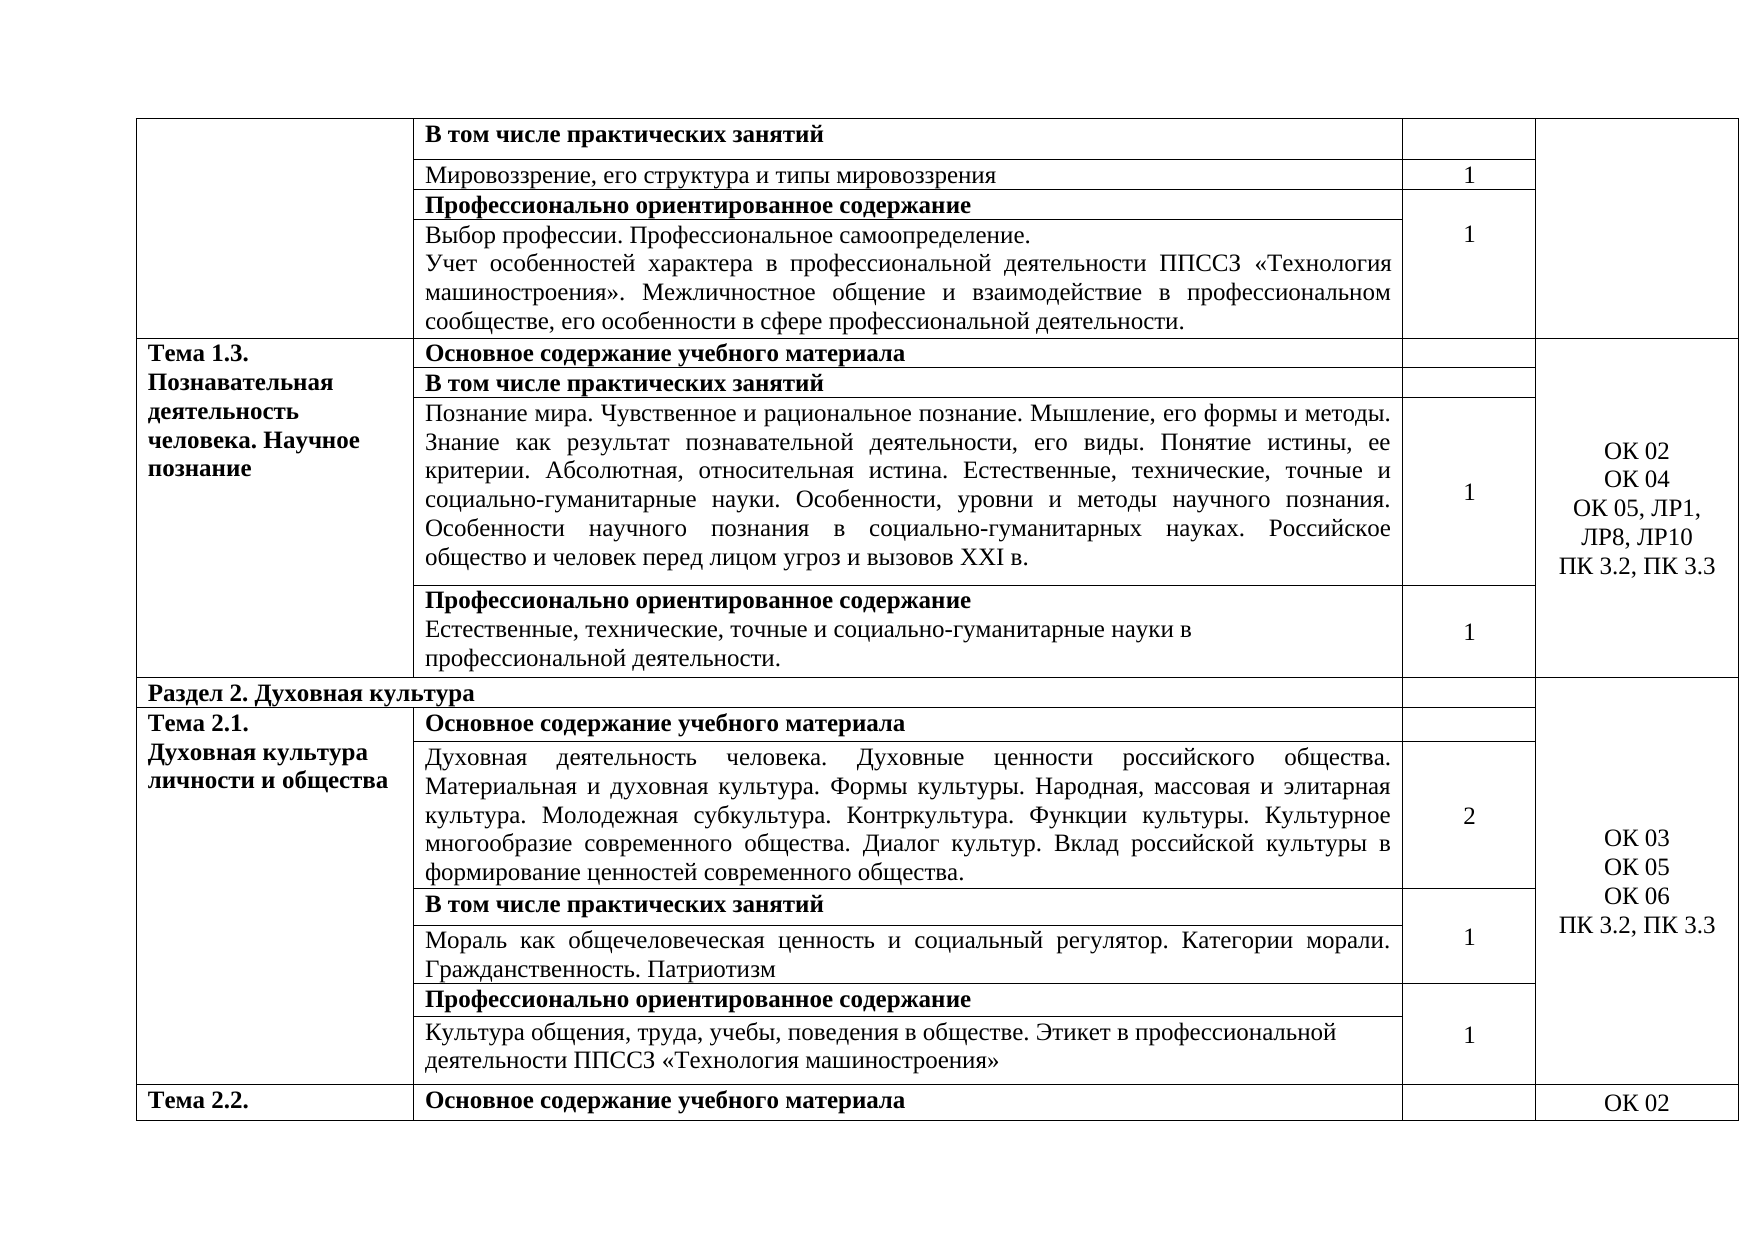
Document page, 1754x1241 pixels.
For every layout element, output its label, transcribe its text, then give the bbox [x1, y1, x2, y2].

table_cell 1 [1403, 586, 1535, 677]
table_cell 1 [1403, 160, 1535, 189]
table_cell Выбор профессии. Профессиональное самоопределение. Учет особенностей характера в профессиональной деятельности ППССЗ «Технология машиностроения». Межличностное общение и взаимодействие в профессиональном сообществе, его особенности в сфере профессиональной деятельности. [414, 220, 1402, 337]
table_cell [1403, 339, 1535, 367]
table_cell В том числе практических занятий [414, 368, 1402, 397]
table_cell [1403, 708, 1535, 741]
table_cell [137, 1085, 413, 1120]
table_cell Профессионально ориентированное содержание Естественные, технические, точные и социально-гуманитарные науки в профессиональной деятельности. [414, 586, 1402, 677]
table_cell Тема 2.1. Духовная культура личности и общества [137, 708, 413, 1084]
table_cell 1 [1403, 398, 1535, 584]
table_cell Познание мира. Чувственное и рациональное познание. Мышление, его формы и методы. Знание как результат познавательной деятельности, его виды. Понятие истины, ее критерии. Абсолютная, относительная истина. Естественные, технические, точные и социально-гуманитарные науки. Особенности, уровни и методы научного познания. Особенности научного познания в социально-гуманитарных науках. Российское общество и человек перед лицом угроз и вызовов XXI в. [414, 398, 1402, 584]
table_cell Основное содержание учебного материала [414, 339, 1402, 367]
table_cell 1 [1403, 190, 1535, 337]
table_cell Основное содержание учебного материала [414, 1085, 1402, 1120]
table_cell Культура общения, труда, учебы, поведения в обществе. Этикет в профессиональной деятельности ППССЗ «Технология машиностроения» [414, 1017, 1402, 1084]
table_cell ОК 02 ОК 04 ОК 05, ЛР1, ЛР8, ЛР10 ПК 3.2, ПК 3.3 [1536, 339, 1738, 677]
table_cell Духовная деятельность человека. Духовные ценности российского общества. Материальная и духовная культура. Формы культуры. Народная, массовая и элитарная культура. Молодежная субкультура. Контркультура. Функции культуры. Культурное многообразие современного общества. Диалог культур. Вклад российской культуры в формирование ценностей современного общества. [414, 742, 1402, 888]
table_cell Профессионально ориентированное содержание [414, 190, 1402, 219]
table_cell [1403, 368, 1535, 397]
table_cell Мораль как общечеловеческая ценность и социальный регулятор. Категории морали. Гражданственность. Патриотизм [414, 926, 1402, 983]
table_cell Раздел 2. Духовная культура [137, 678, 1402, 707]
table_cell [1536, 1085, 1738, 1120]
table_cell Мировоззрение, его структура и типы мировоззрения [414, 160, 1402, 189]
table_cell 1 [1403, 984, 1535, 1084]
table_cell В том числе практических занятий [414, 119, 1402, 159]
table_cell 1 [1403, 889, 1535, 983]
table_cell Основное содержание учебного материала [414, 708, 1402, 741]
table_cell [1403, 119, 1535, 159]
table_cell В том числе практических занятий [414, 889, 1402, 924]
table_cell 2 [1403, 742, 1535, 888]
table_cell Тема 1.3. Познавательная деятельность человека. Научное познание [137, 339, 413, 677]
table_cell [1403, 678, 1535, 707]
table_cell Профессионально ориентированное содержание [414, 984, 1402, 1016]
table_cell [1403, 1085, 1535, 1120]
table_cell ОК 03 ОК 05 ОК 06 ПК 3.2, ПК 3.3 [1536, 678, 1738, 1084]
